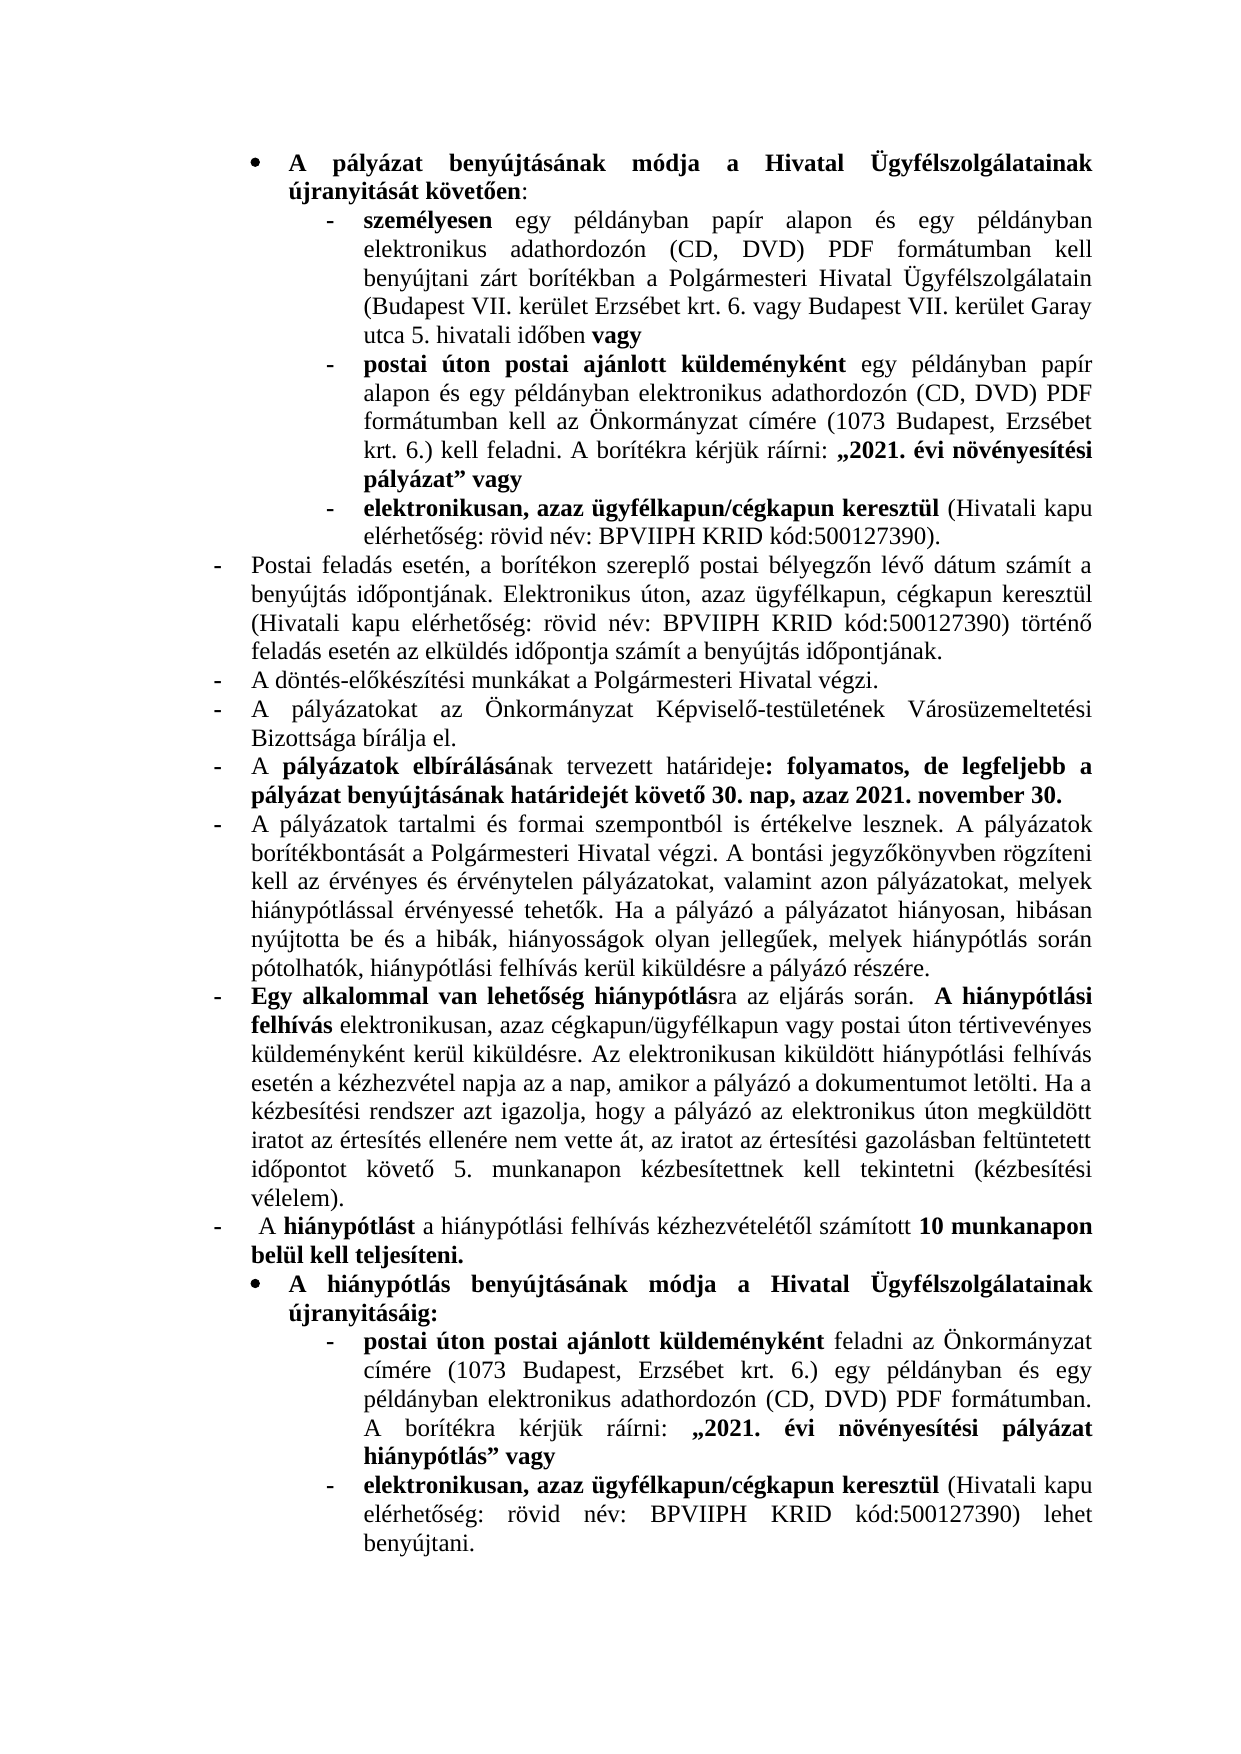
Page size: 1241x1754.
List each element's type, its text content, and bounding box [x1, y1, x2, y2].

list A döntés-előkészítési munkákat a Polgármesteri Hivatal végzi. [213, 665, 1093, 694]
list A pályázatok elbírálásának tervezett határideje: folyamatos, de legfeljebb a pályázat benyújtásának határidejét követő 30. nap, azaz 2021. november 30. [213, 751, 1093, 809]
list A pályázatokat az Önkormányzat Képviselő-testületének Városüzemeltetési Bizottsága bírálja el. [213, 694, 1093, 751]
list A hiánypótlást a hiánypótlási felhívás kézhezvételétől számított 10 munkanapon belül kell teljesíteni. [213, 1211, 1093, 1269]
list elektronikusan, azaz ügyfélkapun/cégkapun keresztül (Hivatali kapu elérhetőség: rövid név: BPVIIPH KRID kód:500127390) lehet benyújtani. [326, 1470, 1093, 1556]
list A hiánypótlás benyújtásának módja a Hivatal Ügyfélszolgálatainak újranyitásáig: [251, 1269, 1093, 1326]
list postai úton postai ajánlott küldeményként feladni az Önkormányzat címére (1073 Budapest, Erzsébet krt. 6.) egy példányban és egy példányban elektronikus adathordozón (CD, DVD) PDF formátumban. A borítékra kérjük ráírni: „2021. évi növényesítési pályázat hiánypótlás” vagy [326, 1326, 1093, 1470]
list postai úton postai ajánlott küldeményként egy példányban papír alapon és egy példányban elektronikus adathordozón (CD, DVD) PDF formátumban kell az Önkormányzat címére (1073 Budapest, Erzsébet krt. 6.) kell feladni. A borítékra kérjük ráírni: „2021. évi növényesítési pályázat” vagy [326, 349, 1093, 493]
list személyesen egy példányban papír alapon és egy példányban elektronikus adathordozón (CD, DVD) PDF formátumban kell benyújtani zárt borítékban a Polgármesteri Hivatal Ügyfélszolgálatain (Budapest VII. kerület Erzsébet krt. 6. vagy Budapest VII. kerület Garay utca 5. hivatali időben vagy [326, 205, 1093, 349]
list Egy alkalommal van lehetőség hiánypótlásra az eljárás során. A hiánypótlási felhívás elektronikusan, azaz cégkapun/ügyfélkapun vagy postai úton tértivevényes küldeményként kerül kiküldésre. Az elektronikusan kiküldött hiánypótlási felhívás esetén a kézhezvétel napja az a nap, amikor a pályázó a dokumentumot letölti. Ha a kézbesítési rendszer azt igazolja, hogy a pályázó az elektronikus úton megküldött iratot az értesítés ellenére nem vette át, az iratot az értesítési gazolásban feltüntetett időpontot követő 5. munkanapon kézbesítettnek kell tekintetni (kézbesítési vélelem). [213, 981, 1093, 1211]
list A pályázat benyújtásának módja a Hivatal Ügyfélszolgálatainak újranyitását követően: [251, 148, 1093, 205]
list Postai feladás esetén, a borítékon szereplő postai bélyegzőn lévő dátum számít a benyújtás időpontjának. Elektronikus úton, azaz ügyfélkapun, cégkapun keresztül (Hivatali kapu elérhetőség: rövid név: BPVIIPH KRID kód:500127390) történő feladás esetén az elküldés időpontja számít a benyújtás időpontjának. [213, 550, 1093, 665]
list A pályázatok tartalmi és formai szempontból is értékelve lesznek. A pályázatok borítékbontását a Polgármesteri Hivatal végzi. A bontási jegyzőkönyvben rögzíteni kell az érvényes és érvénytelen pályázatokat, valamint azon pályázatokat, melyek hiánypótlással érvényessé tehetők. Ha a pályázó a pályázatot hiányosan, hibásan nyújtotta be és a hibák, hiányosságok olyan jellegűek, melyek hiánypótlás során pótolhatók, hiánypótlási felhívás kerül kiküldésre a pályázó részére. [213, 809, 1093, 981]
list elektronikusan, azaz ügyfélkapun/cégkapun keresztül (Hivatali kapu elérhetőség: rövid név: BPVIIPH KRID kód:500127390). [326, 493, 1093, 550]
